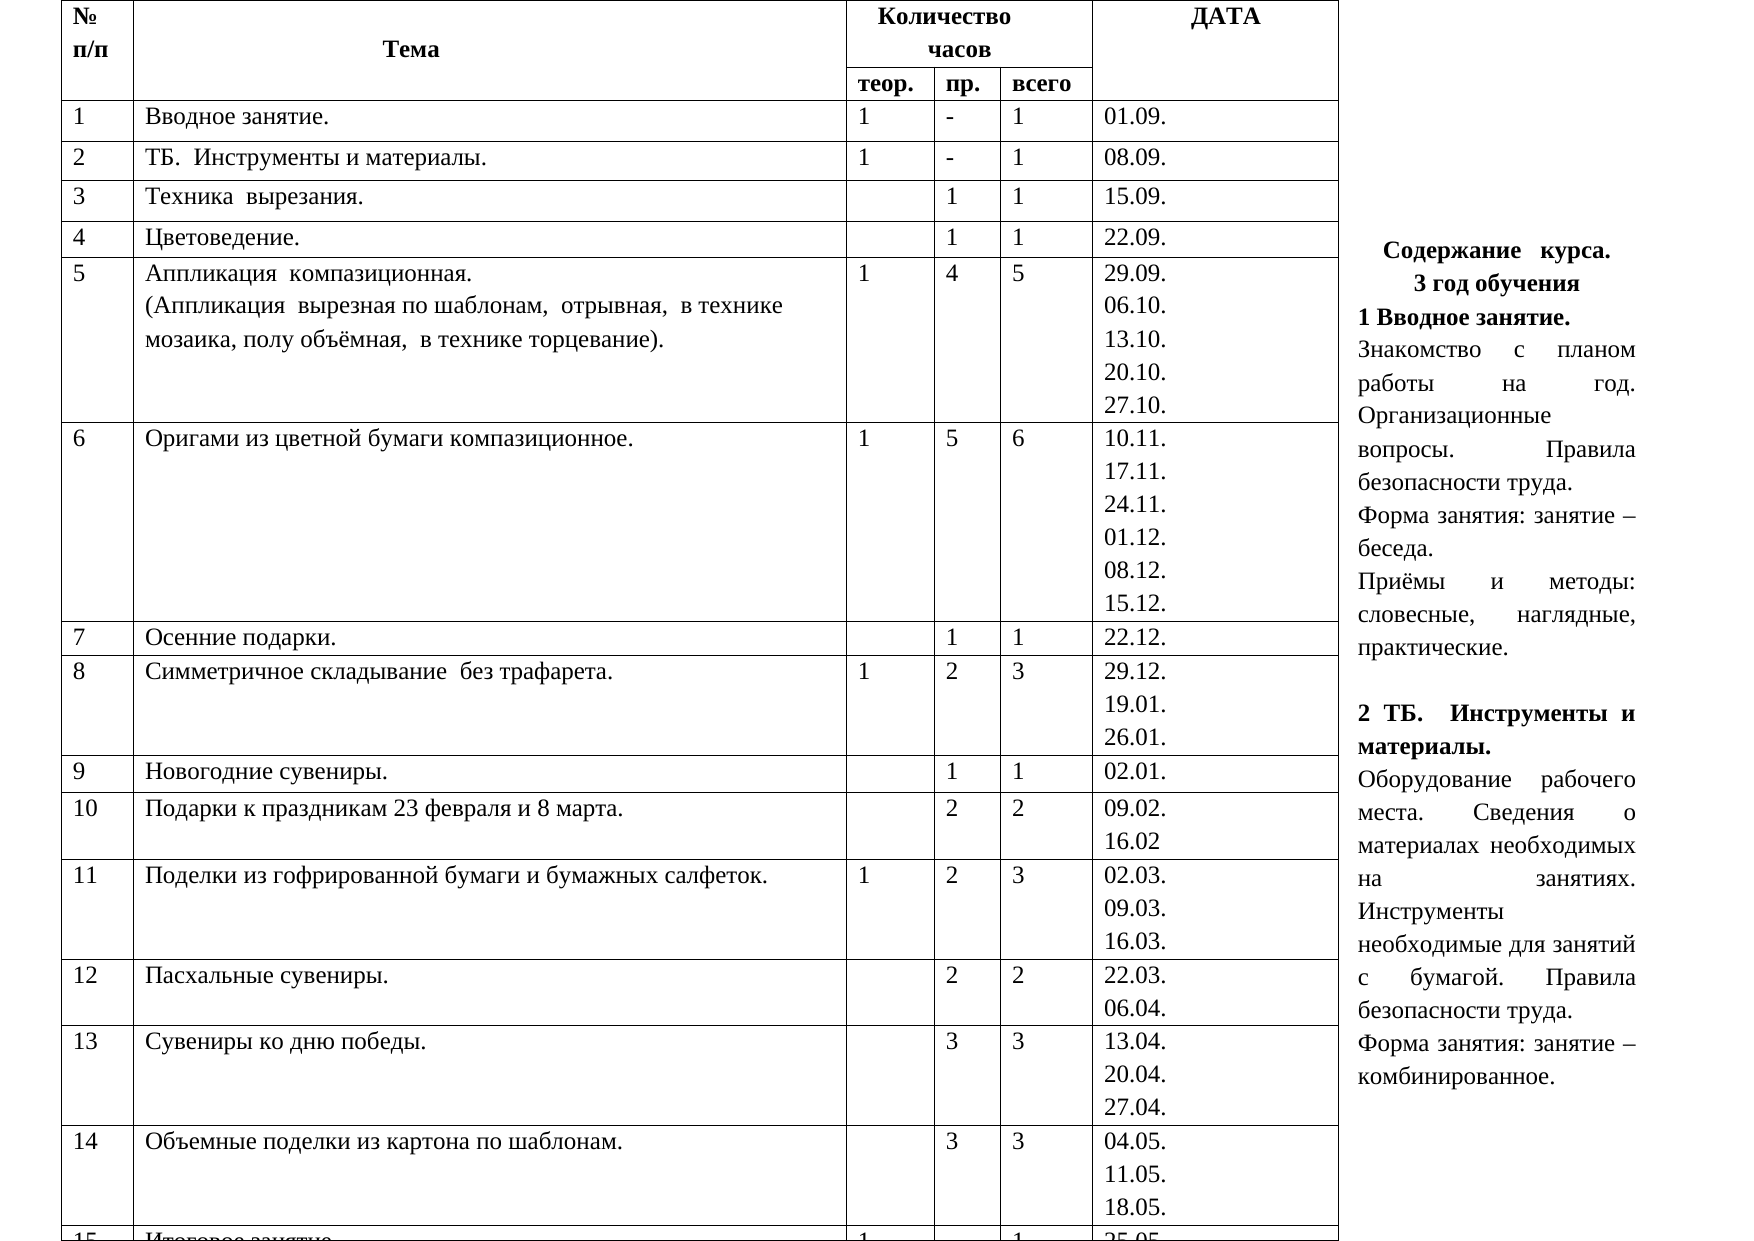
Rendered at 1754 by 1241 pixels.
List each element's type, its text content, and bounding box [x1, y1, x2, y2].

table_cell 3 [1001, 1126, 1092, 1225]
table_cell 25.05. [1093, 1226, 1338, 1240]
table_cell [847, 1126, 934, 1225]
table_cell Техника вырезания. [134, 181, 846, 221]
table_cell 8 [62, 656, 133, 755]
table_cell 1 [1001, 622, 1092, 655]
table_cell 6 [1001, 423, 1092, 621]
table_cell [847, 793, 934, 859]
table_cell 22.12. [1093, 622, 1338, 655]
table_cell 1 [847, 142, 934, 180]
table_cell 2 [935, 793, 1000, 859]
table_cell 12 [62, 960, 133, 1025]
table_cell - [935, 1226, 1000, 1240]
table_header Тема [134, 1, 846, 100]
table_cell 4 [62, 222, 133, 257]
table_cell 2 [935, 656, 1000, 755]
table_cell 1 [1001, 222, 1092, 257]
table_cell 7 [62, 622, 133, 655]
table_cell 1 [1001, 101, 1092, 141]
table_cell 2 [935, 860, 1000, 959]
table_cell Подарки к праздникам 23 февраля и 8 марта. [134, 793, 846, 859]
table_cell теор. [847, 68, 934, 100]
table_cell 22.09. [1093, 222, 1338, 257]
table_cell 13.04. 20.04. 27.04. [1093, 1026, 1338, 1125]
table_cell 15.09. [1093, 181, 1338, 221]
table_cell [847, 622, 934, 655]
table_cell 11 [62, 860, 133, 959]
table_cell 2 [1001, 960, 1092, 1025]
table_cell 3 [62, 181, 133, 221]
table_cell 1 [847, 656, 934, 755]
table_cell 09.02. 16.02 [1093, 793, 1338, 859]
table_cell 14 [62, 1126, 133, 1225]
table_cell 02.03. 09.03. 16.03. [1093, 860, 1338, 959]
table_cell 1 [847, 423, 934, 621]
table_cell Пасхальные сувениры. [134, 960, 846, 1025]
table_cell 15 [62, 1226, 133, 1240]
table_cell Оригами из цветной бумаги компазиционное. [134, 423, 846, 621]
table_cell 3 [1001, 1026, 1092, 1125]
table_cell 5 [1001, 258, 1092, 422]
table_cell 22.03. 06.04. [1093, 960, 1338, 1025]
table_cell 3 [1001, 860, 1092, 959]
text Оборудование рабочего места. Сведения о материалах необходимых на занятиях. Инструменты необходимые для занятий с бумагой. Правила безопасности труда. [1339, 764, 1636, 1024]
table_cell 1 [935, 622, 1000, 655]
text 3 год обучения [1339, 268, 1636, 297]
text Форма занятия: занятие – комбинированное. [1339, 1028, 1636, 1090]
table_cell [847, 756, 934, 792]
table_cell 29.09. 06.10. 13.10. 20.10. 27.10. [1093, 258, 1338, 422]
text Форма занятия: занятие – беседа. [1339, 500, 1636, 561]
table_cell 3 [1001, 656, 1092, 755]
table_cell 9 [62, 756, 133, 792]
table_cell 5 [935, 423, 1000, 621]
table_cell 01.09. [1093, 101, 1338, 141]
table_cell 08.09. [1093, 142, 1338, 180]
text Знакомство с планом работы на год. Организационные вопросы. Правила безопасности труда. [1339, 334, 1636, 495]
table_cell 1 [1001, 181, 1092, 221]
table_cell 3 [935, 1026, 1000, 1125]
text Приёмы и методы: словесные, наглядные, практические. [1339, 566, 1636, 661]
table_cell Аппликация компазиционная. (Аппликация вырезная по шаблонам, отрывная, в технике мозаика, полу объёмная, в технике торцевание). [134, 258, 846, 422]
table_cell - [935, 101, 1000, 141]
table_cell ТБ. Инструменты и материалы. [134, 142, 846, 180]
text 1 Вводное занятие. [1339, 302, 1636, 330]
table_cell 6 [62, 423, 133, 621]
table_cell [847, 1026, 934, 1125]
table_cell 5 [62, 258, 133, 422]
table_cell 29.12. 19.01. 26.01. [1093, 656, 1338, 755]
table_cell Итоговое занятие. [134, 1226, 846, 1240]
table_cell 1 [935, 756, 1000, 792]
table_cell 4 [935, 258, 1000, 422]
table_cell 1 [1001, 142, 1092, 180]
table_cell пр. [935, 68, 1000, 100]
table_cell Осенние подарки. [134, 622, 846, 655]
text Содержание курса. [1339, 236, 1636, 264]
table_cell 1 [62, 101, 133, 141]
table_cell 02.01. [1093, 756, 1338, 792]
table_cell 1 [935, 222, 1000, 257]
table_cell Цветоведение. [134, 222, 846, 257]
text 2 ТБ. Инструменты и материалы. [1339, 698, 1636, 759]
table_header № п/п [62, 1, 133, 100]
table_cell [847, 960, 934, 1025]
table_cell Новогодние сувениры. [134, 756, 846, 792]
table_header ДАТА [1093, 1, 1338, 100]
table_cell 1 [847, 860, 934, 959]
table_cell Вводное занятие. [134, 101, 846, 141]
table_cell Объемные поделки из картона по шаблонам. [134, 1126, 846, 1225]
table_cell 13 [62, 1026, 133, 1125]
table_cell [847, 222, 934, 257]
table_cell 1 [1001, 1226, 1092, 1240]
table_cell 2 [62, 142, 133, 180]
table_cell 1 [847, 1226, 934, 1240]
table_cell Симметричное складывание без трафарета. [134, 656, 846, 755]
table_cell 1 [935, 181, 1000, 221]
table_header Количество часов [847, 1, 1092, 67]
table_cell 10 [62, 793, 133, 859]
table_cell 3 [935, 1126, 1000, 1225]
table_cell - [935, 142, 1000, 180]
table_cell 1 [847, 258, 934, 422]
table_cell [847, 181, 934, 221]
table_cell 1 [847, 101, 934, 141]
table_cell 04.05. 11.05. 18.05. [1093, 1126, 1338, 1225]
table_cell 2 [1001, 793, 1092, 859]
table_cell 1 [1001, 756, 1092, 792]
table_cell всего [1001, 68, 1092, 100]
table_cell Поделки из гофрированной бумаги и бумажных салфеток. [134, 860, 846, 959]
table_cell Сувениры ко дню победы. [134, 1026, 846, 1125]
table_cell 2 [935, 960, 1000, 1025]
table_cell 10.11. 17.11. 24.11. 01.12. 08.12. 15.12. [1093, 423, 1338, 621]
